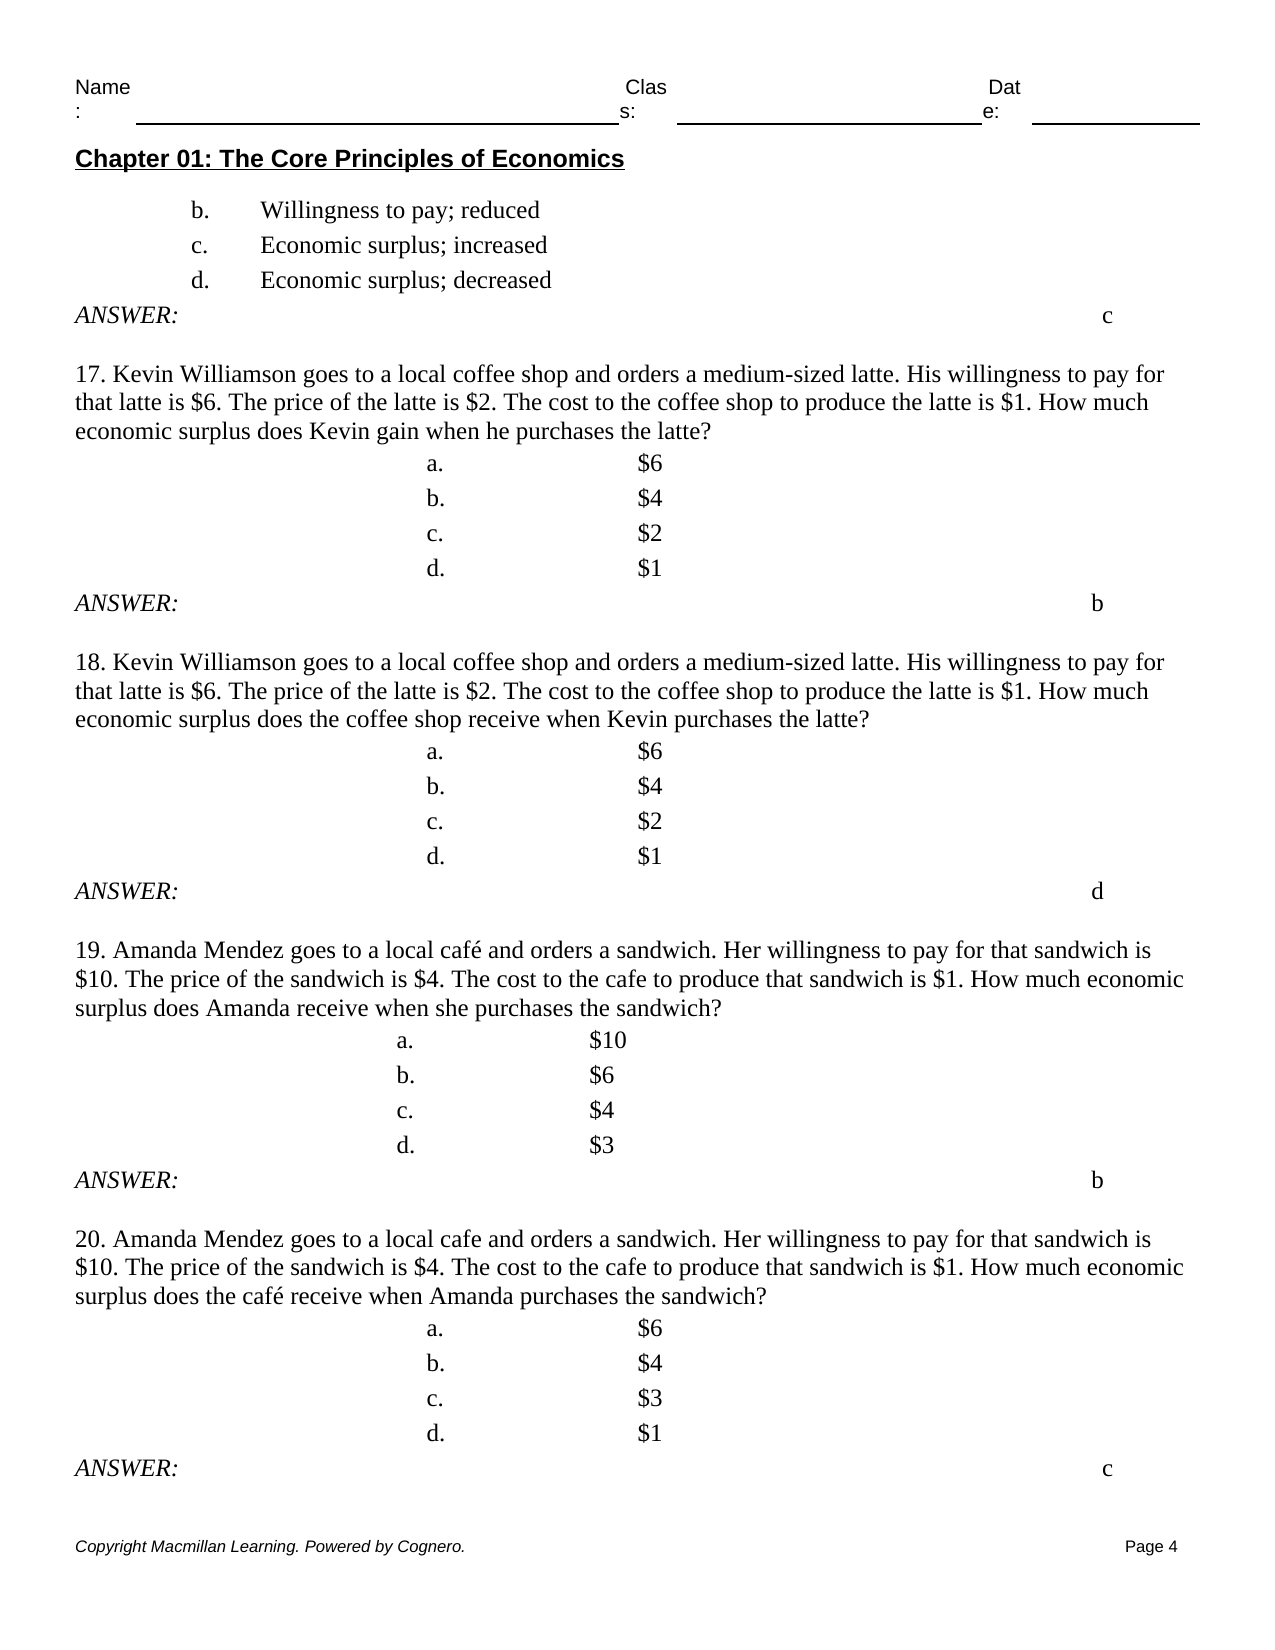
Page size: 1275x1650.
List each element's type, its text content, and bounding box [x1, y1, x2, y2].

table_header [75, 192, 1200, 332]
table_header 20. Amanda Mendez goes to a local cafe and orders a sandwich. Her willingness to pay for that sandwich is $10. The price of the sandwich is $4. The cost to the cafe to produce that sandwich is $1. How much economic surplus does the café receive when Amanda purchases the sandwich? [75, 1224, 1200, 1485]
table_header 18. Kevin Williamson goes to a local coffee shop and orders a medium-sized latte. His willingness to pay for that latte is $6. The price of the latte is $2. The cost to the coffee shop to produce the latte is $1. How much economic surplus does the coffee shop receive when Kevin purchases the latte? [75, 647, 1200, 908]
table_header 19. Amanda Mendez goes to a local café and orders a sandwich. Her willingness to pay for that sandwich is $10. The price of the sandwich is $4. The cost to the cafe to produce that sandwich is $1. How much economic surplus does Amanda receive when she purchases the sandwich? [75, 935, 1200, 1197]
table_header 17. Kevin Williamson goes to a local coffee shop and orders a medium-sized latte. His willingness to pay for that latte is $6. The price of the latte is $2. The cost to the coffee shop to produce the latte is $1. How much economic surplus does Kevin gain when he purchases the latte? [75, 359, 1200, 620]
